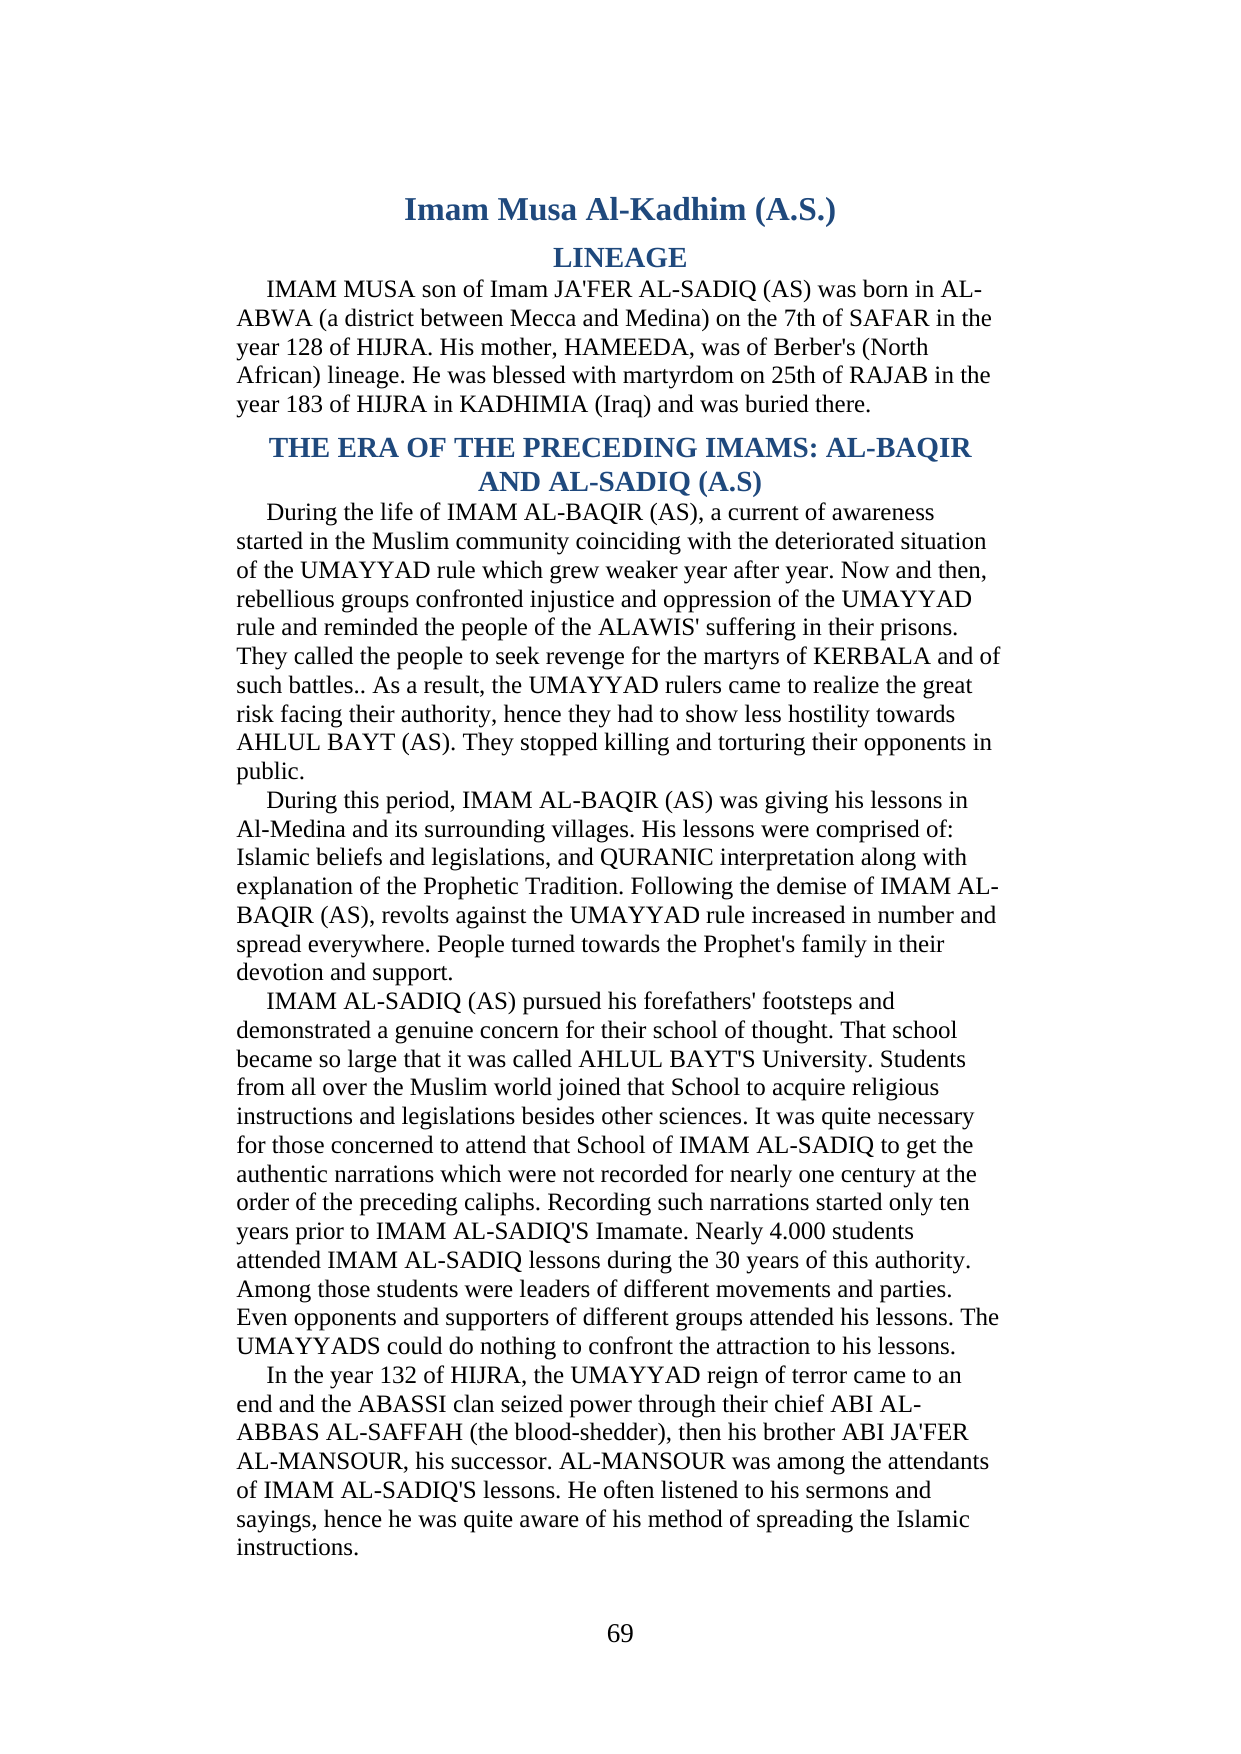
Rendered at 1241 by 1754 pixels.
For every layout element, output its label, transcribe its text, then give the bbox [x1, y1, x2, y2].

text IMAM MUSA son of Imam JA'FER AL-SADIQ (AS) was born in AL-ABWA (a district between Mecca and Medina) on the 7th of SAFAR in the year 128 of HIJRA. His mother, HAMEEDA, was of Berber's (North African) lineage. He was blessed with martyrdom on 25th of RAJAB in the year 183 of HIJRA in KADHIMIA (Iraq) and was buried there. [236, 274, 1004, 418]
text IMAM AL-SADIQ (AS) pursued his forefathers' footsteps and demonstrated a genuine concern for their school of thought. That school became so large that it was called AHLUL BAYT'S University. Students from all over the Muslim world joined that School to acquire religious instructions and legislations besides other sciences. It was quite necessary for those concerned to attend that School of IMAM AL-SADIQ to get the authentic narrations which were not recorded for nearly one century at the order of the preceding caliphs. Recording such narrations started only ten years prior to IMAM AL-SADIQ'S Imamate. Nearly 4.000 students attended IMAM AL-SADIQ lessons during the 30 years of this authority. Among those students were leaders of different movements and parties. Even opponents and supporters of different groups attended his lessons. The UMAYYADS could do nothing to confront the attraction to his lessons. [236, 986, 1004, 1360]
text During this period, IMAM AL-BAQIR (AS) was giving his lessons in Al-Medina and its surrounding villages. His lessons were comprised of: Islamic beliefs and legislations, and QURANIC interpretation along with explanation of the Prophetic Tradition. Following the demise of IMAM AL-BAQIR (AS), revolts against the UMAYYAD rule increased in number and spread everywhere. People turned towards the Prophet's family in their devotion and support. [236, 785, 1004, 986]
subtitle THE ERA OF THE PRECEDING IMAMS: AL-BAQIR AND AL-SADIQ (A.S) [236, 430, 1004, 497]
subtitle Imam Musa Al-Kadhim (A.S.) [236, 190, 1004, 228]
text During the life of IMAM AL-BAQIR (AS), a current of awareness started in the Muslim community coinciding with the deteriorated situation of the UMAYYAD rule which grew weaker year after year. Now and then, rebellious groups confronted injustice and oppression of the UMAYYAD rule and reminded the people of the ALAWIS' suffering in their prisons. They called the people to seek revenge for the martyrs of KERBALA and of such battles.. As a result, the UMAYYAD rulers came to realize the great risk facing their authority, hence they had to show less hostility towards AHLUL BAYT (AS). They stopped killing and torturing their opponents in public. [236, 497, 1004, 785]
text In the year 132 of HIJRA, the UMAYYAD reign of terror came to an end and the ABASSI clan seized power through their chief ABI AL-ABBAS AL-SAFFAH (the blood-shedder), then his brother ABI JA'FER AL-MANSOUR, his successor. AL-MANSOUR was among the attendants of IMAM AL-SADIQ'S lessons. He often listened to his sermons and sayings, hence he was quite aware of his method of spreading the Islamic instructions. [236, 1360, 1004, 1561]
subtitle LINEAGE [236, 241, 1004, 274]
